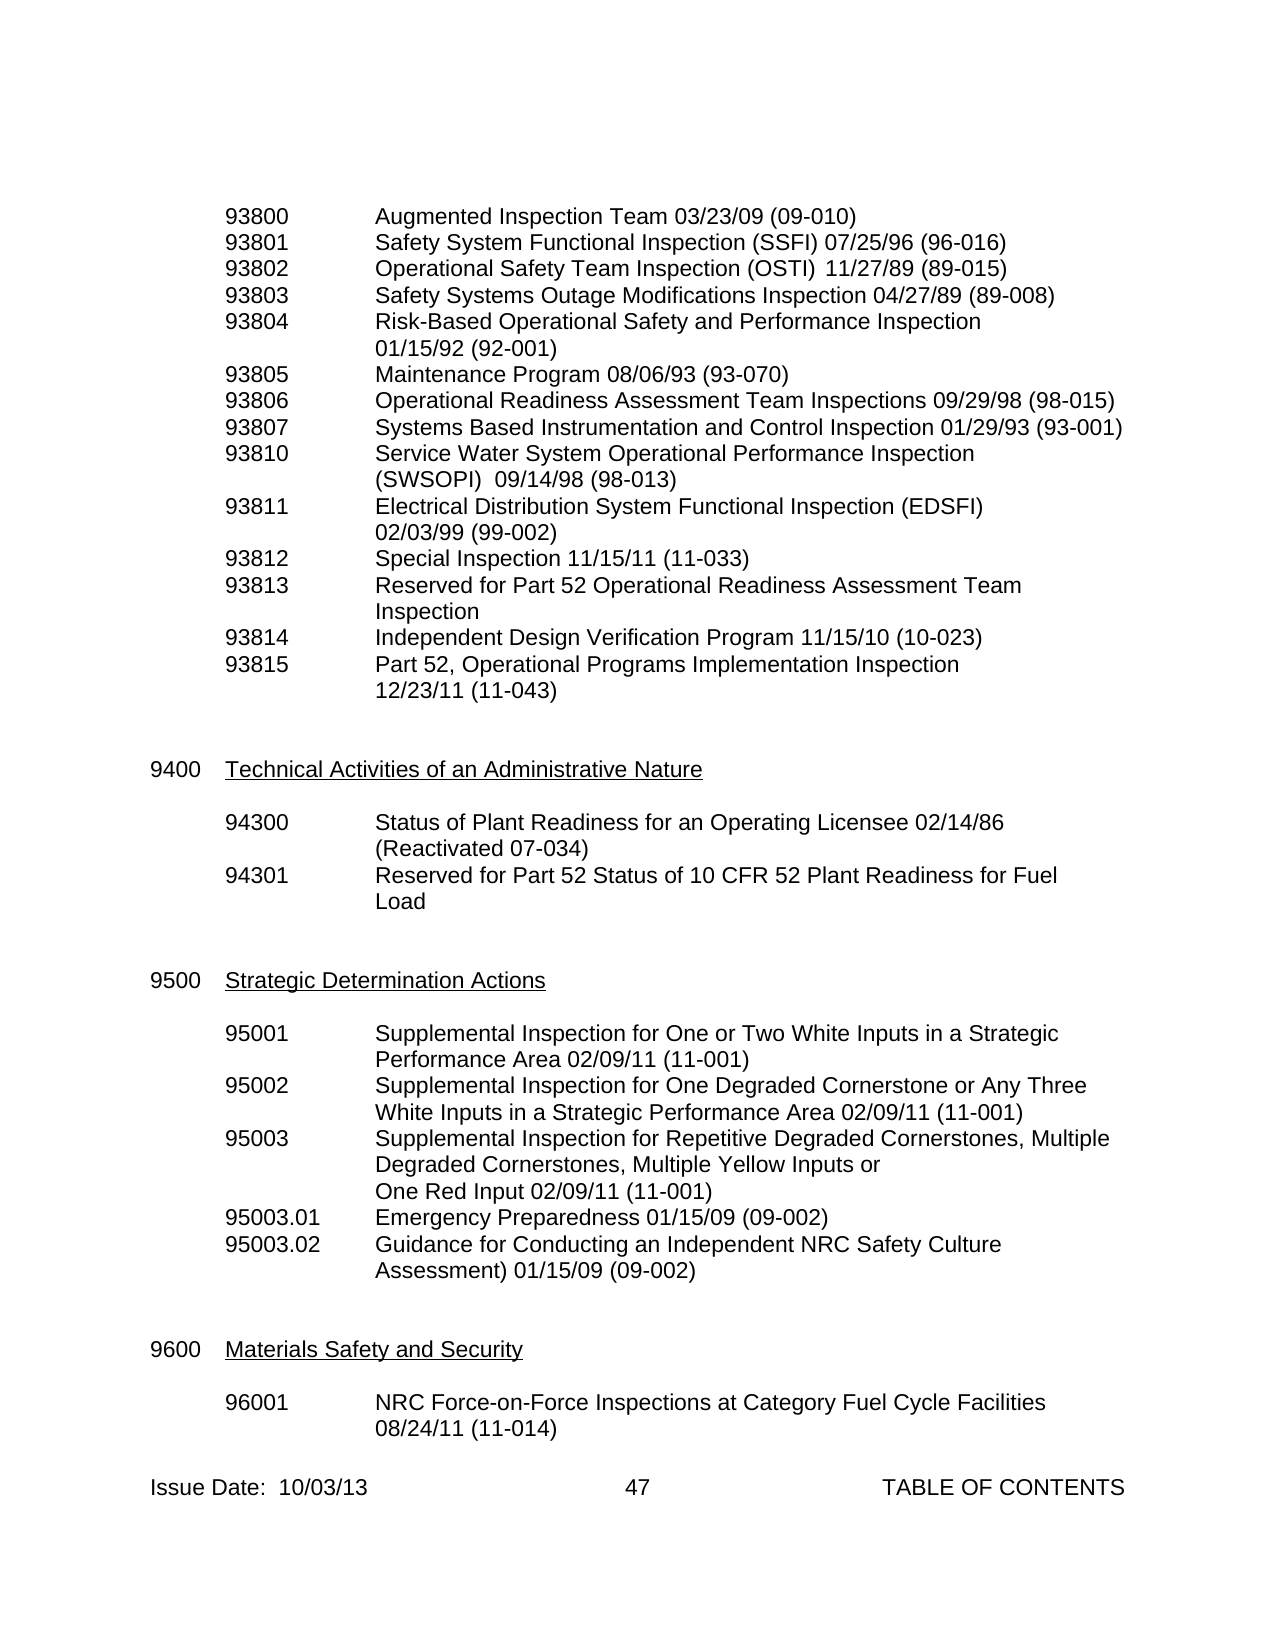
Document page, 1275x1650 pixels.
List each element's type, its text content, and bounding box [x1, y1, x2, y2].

text 95001 Supplemental Inspection for One or Two White Inputs in a Strategic Performance Area 02/09/11 (11-001) [150, 1020, 1125, 1072]
text 93801 Safety System Functional Inspection (SSFI) 07/25/96 (96-016) [225, 229, 1125, 255]
text 9400 Technical Activities of an Administrative Nature [150, 756, 1125, 782]
text 93807 Systems Based Instrumentation and Control Inspection 01/29/93 (93-001) [150, 413, 1125, 440]
text 95003 Supplemental Inspection for Repetitive Degraded Cornerstones, Multiple Degraded Cornerstones, Multiple Yellow Inputs or [150, 1125, 1125, 1178]
text 02/03/99 (99-002) [150, 519, 1125, 545]
text 93800 Augmented Inspection Team 03/23/09 (09-010) [225, 203, 1125, 229]
text 9600 Materials Safety and Security [150, 1336, 1125, 1362]
text 94300 Status of Plant Readiness for an Operating Licensee 02/14/86 [150, 809, 1125, 835]
text 93811 Electrical Distribution System Functional Inspection (EDSFI) [150, 493, 1125, 519]
text 12/23/11 (11-043) [150, 677, 1125, 703]
text 93812 Special Inspection 11/15/11 (11-033) [225, 545, 1125, 572]
text 94301 Reserved for Part 52 Status of 10 CFR 52 Plant Readiness for Fuel [150, 862, 1125, 888]
text 93810 Service Water System Operational Performance Inspection [150, 440, 1125, 466]
text (Reactivated 07-034) [150, 835, 1125, 862]
text 93815 Part 52, Operational Programs Implementation Inspection [150, 651, 1125, 677]
text Load [150, 888, 1125, 914]
text 93804 Risk-Based Operational Safety and Performance Inspection [150, 308, 1125, 334]
text 93806 Operational Readiness Assessment Team Inspections 09/29/98 (98-015) [150, 387, 1125, 413]
text 95002 Supplemental Inspection for One Degraded Cornerstone or Any Three White Inputs in a Strategic Performance Area 02/09/11 (11-001) [150, 1072, 1125, 1125]
text 01/15/92 (92-001) [150, 334, 1125, 361]
text (SWSOPI) 09/14/98 (98-013) [150, 466, 1125, 493]
text One Red Input 02/09/11 (11-001) [150, 1178, 1125, 1204]
text 93805 Maintenance Program 08/06/93 (93-070) [150, 361, 1125, 387]
text 95003.02 Guidance for Conducting an Independent NRC Safety Culture Assessment) 01/15/09 (09-002) [150, 1231, 1125, 1283]
text 95003.01 Emergency Preparedness 01/15/09 (09-002) [150, 1204, 1125, 1231]
text 93803 Safety Systems Outage Modifications Inspection 04/27/89 (89-008) [150, 282, 1125, 308]
text 93813 Reserved for Part 52 Operational Readiness Assessment Team Inspection [150, 572, 1125, 624]
text 9500 Strategic Determination Actions [150, 967, 1125, 993]
text 93802 Operational Safety Team Inspection (OSTI) 11/27/89 (89-015) [150, 255, 1125, 282]
text 96001 NRC Force-on-Force Inspections at Category Fuel Cycle Facilities 08/24/11 (11-014) [150, 1389, 1125, 1441]
text 93814 Independent Design Verification Program 11/15/10 (10-023) [150, 624, 1125, 651]
